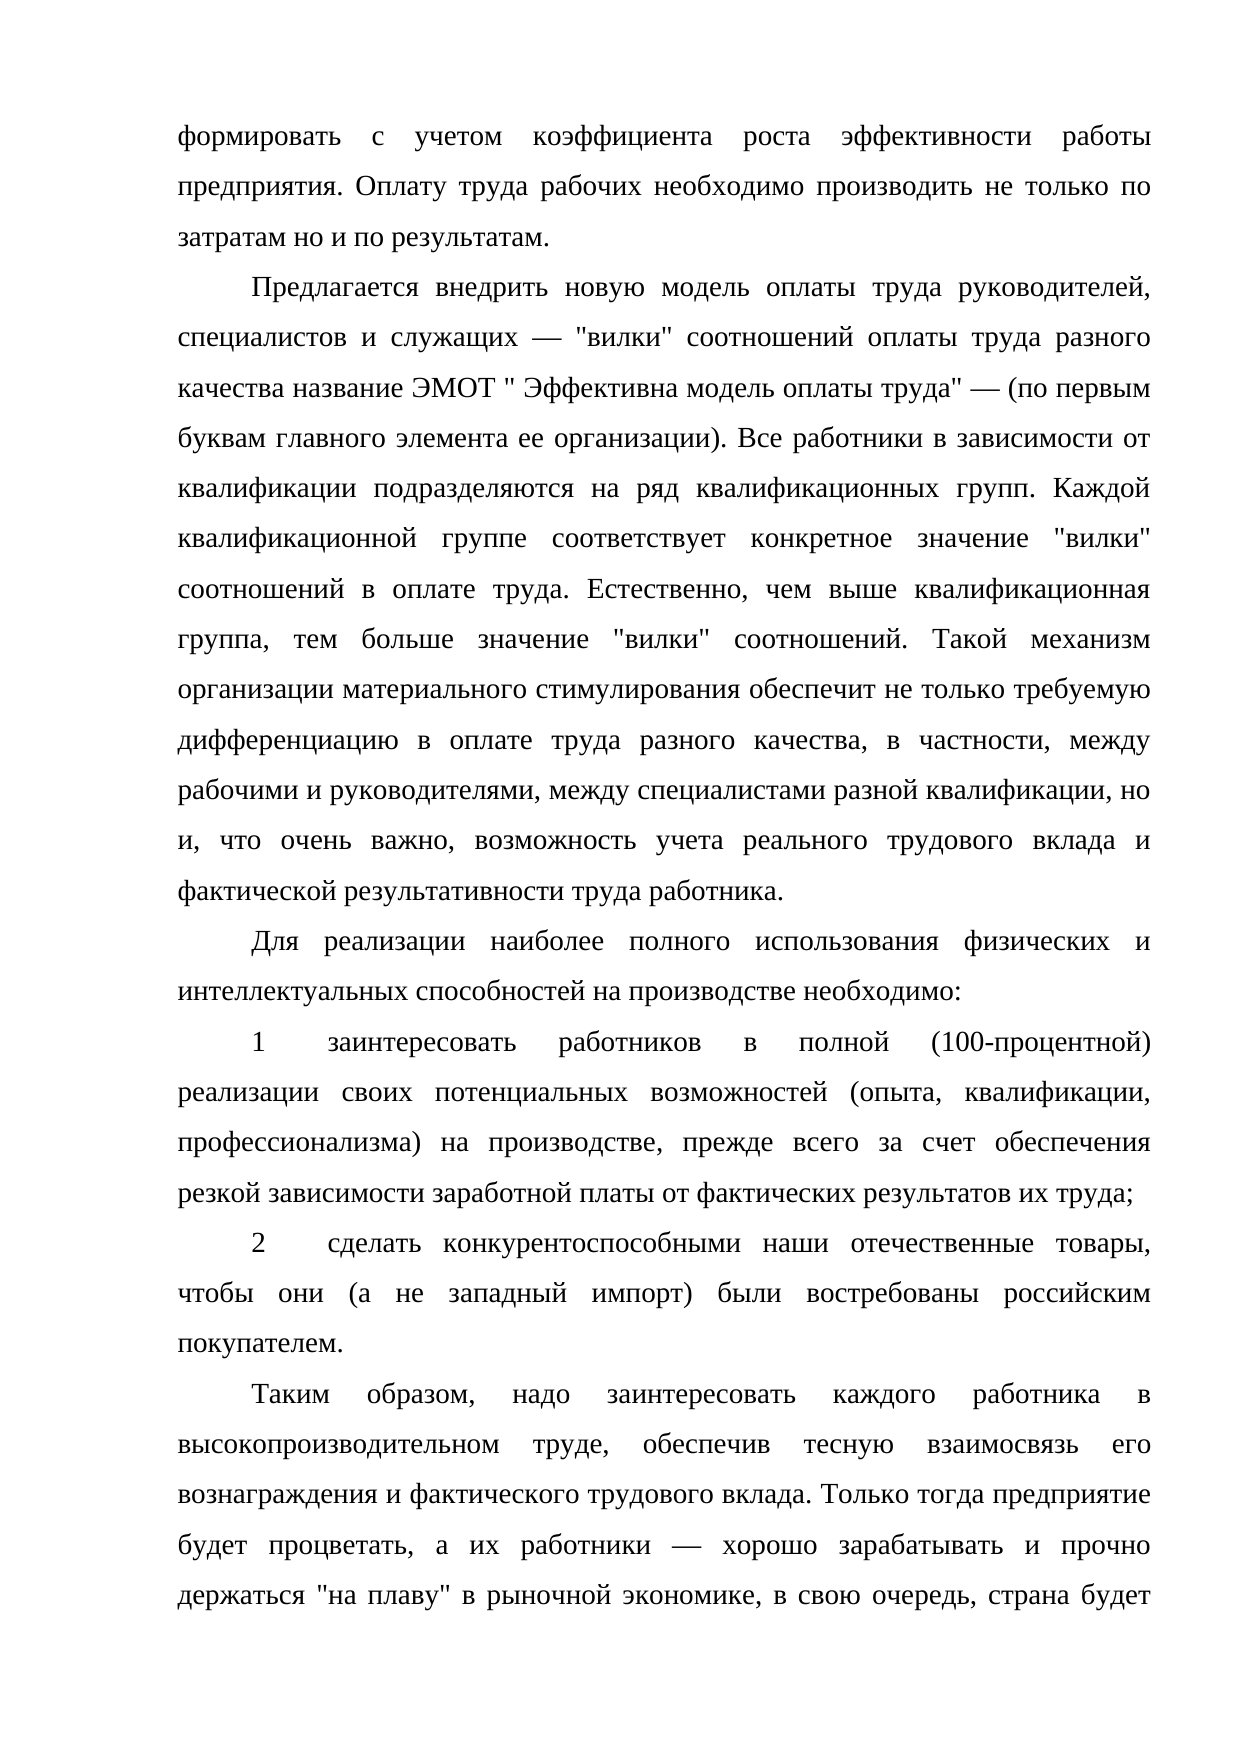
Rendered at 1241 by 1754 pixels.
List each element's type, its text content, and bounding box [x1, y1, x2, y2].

text Для реализации наиболее полного использования физических и интеллектуальных способностей на производстве необходимо: [177, 923, 1152, 1007]
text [177, 1376, 1152, 1611]
list заинтересовать работников в полной (100-процентной) реализации своих потенциальных возможностей (опыта, квалификации, профессионализма) на производстве, прежде всего за счет обеспечения резкой зависимости заработной платы от фактических результатов их труда; [177, 1024, 1152, 1208]
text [177, 118, 1152, 252]
text Предлагается внедрить новую модель оплаты труда руководителей, специалистов и служащих — "вилки" соотношений оплаты труда разного качества название ЭМОТ " Эффективна модель оплаты труда" — (по первым буквам главного элемента ее организации). Все работники в зависимости от квалификации подразделяются на ряд квалификационных групп. Каждой квалификационной группе соответствует конкретное значение "вилки" соотношений в оплате труда. Естественно, чем выше квалификационная группа, тем больше значение "вилки" соотношений. Такой механизм организации материального стимулирования обеспечит не только требуемую дифференциацию в оплате труда разного качества, в частности, между рабочими и руководителями, между специалистами разной квалификации, но и, что очень важно, возможность учета реального трудового вклада и фактической результативности труда работника. [177, 269, 1152, 906]
list сделать конкурентоспособными наши отечественные товары, чтобы они (а не западный импорт) были востребованы российским покупателем. [177, 1225, 1152, 1359]
